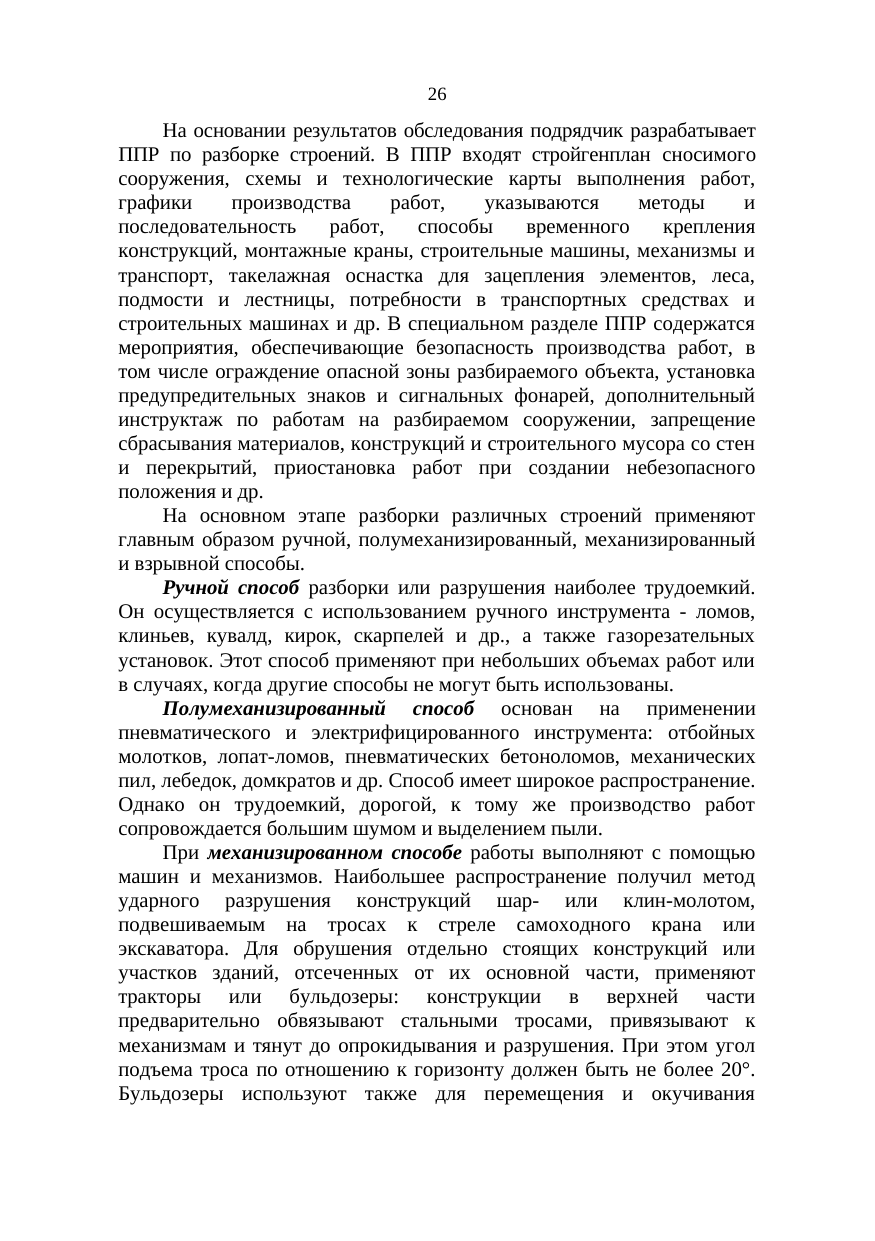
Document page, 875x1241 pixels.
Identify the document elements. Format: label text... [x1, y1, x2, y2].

text На основании результатов обследования подрядчик разрабатывает ППР по разборке строений. В ППР входят стройгенплан сносимого сооружения, схемы и технологические карты выполнения работ, графики производства работ, указываются методы и последовательность работ, способы временного крепления конструкций, монтажные краны, строительные машины, механизмы и транспорт, такелажная оснастка для зацепления элементов, леса, подмости и лестницы, потребности в транспортных средствах и строительных машинах и др. В специальном разделе ППР содержатся мероприятия, обеспечивающие безопасность производства работ, в том числе ограждение опасной зоны разбираемого объекта, установка предупредительных знаков и сигнальных фонарей, дополнительный инструктаж по работам на разбираемом сооружении, запрещение сбрасывания материалов, конструкций и строительного мусора со стен и перекрытий, приостановка работ при создании небезопасного положения и др. [118, 118, 756, 503]
text На основном этапе разборки различных строений применяют главным образом ручной, полумеханизированный, механизированный и взрывной способы. [118, 503, 756, 575]
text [118, 840, 756, 1105]
text Ручной способ разборки или разрушения наиболее трудоемкий. Он осуществляется с использованием ручного инструмента - ломов, клиньев, кувалд, кирок, скарпелей и др., а также газорезательных установок. Этот способ применяют при небольших объемах работ или в случаях, когда другие способы не могут быть использованы. [118, 575, 756, 696]
text Полумеханизированный способ основан на применении пневматического и электрифицированного инструмента: отбойных молотков, лопат-ломов, пневматических бетоноломов, механических пил, лебедок, домкратов и др. Способ имеет широкое распространение. Однако он трудоемкий, дорогой, к тому же производство работ сопровождается большим шумом и выделением пыли. [118, 696, 756, 840]
